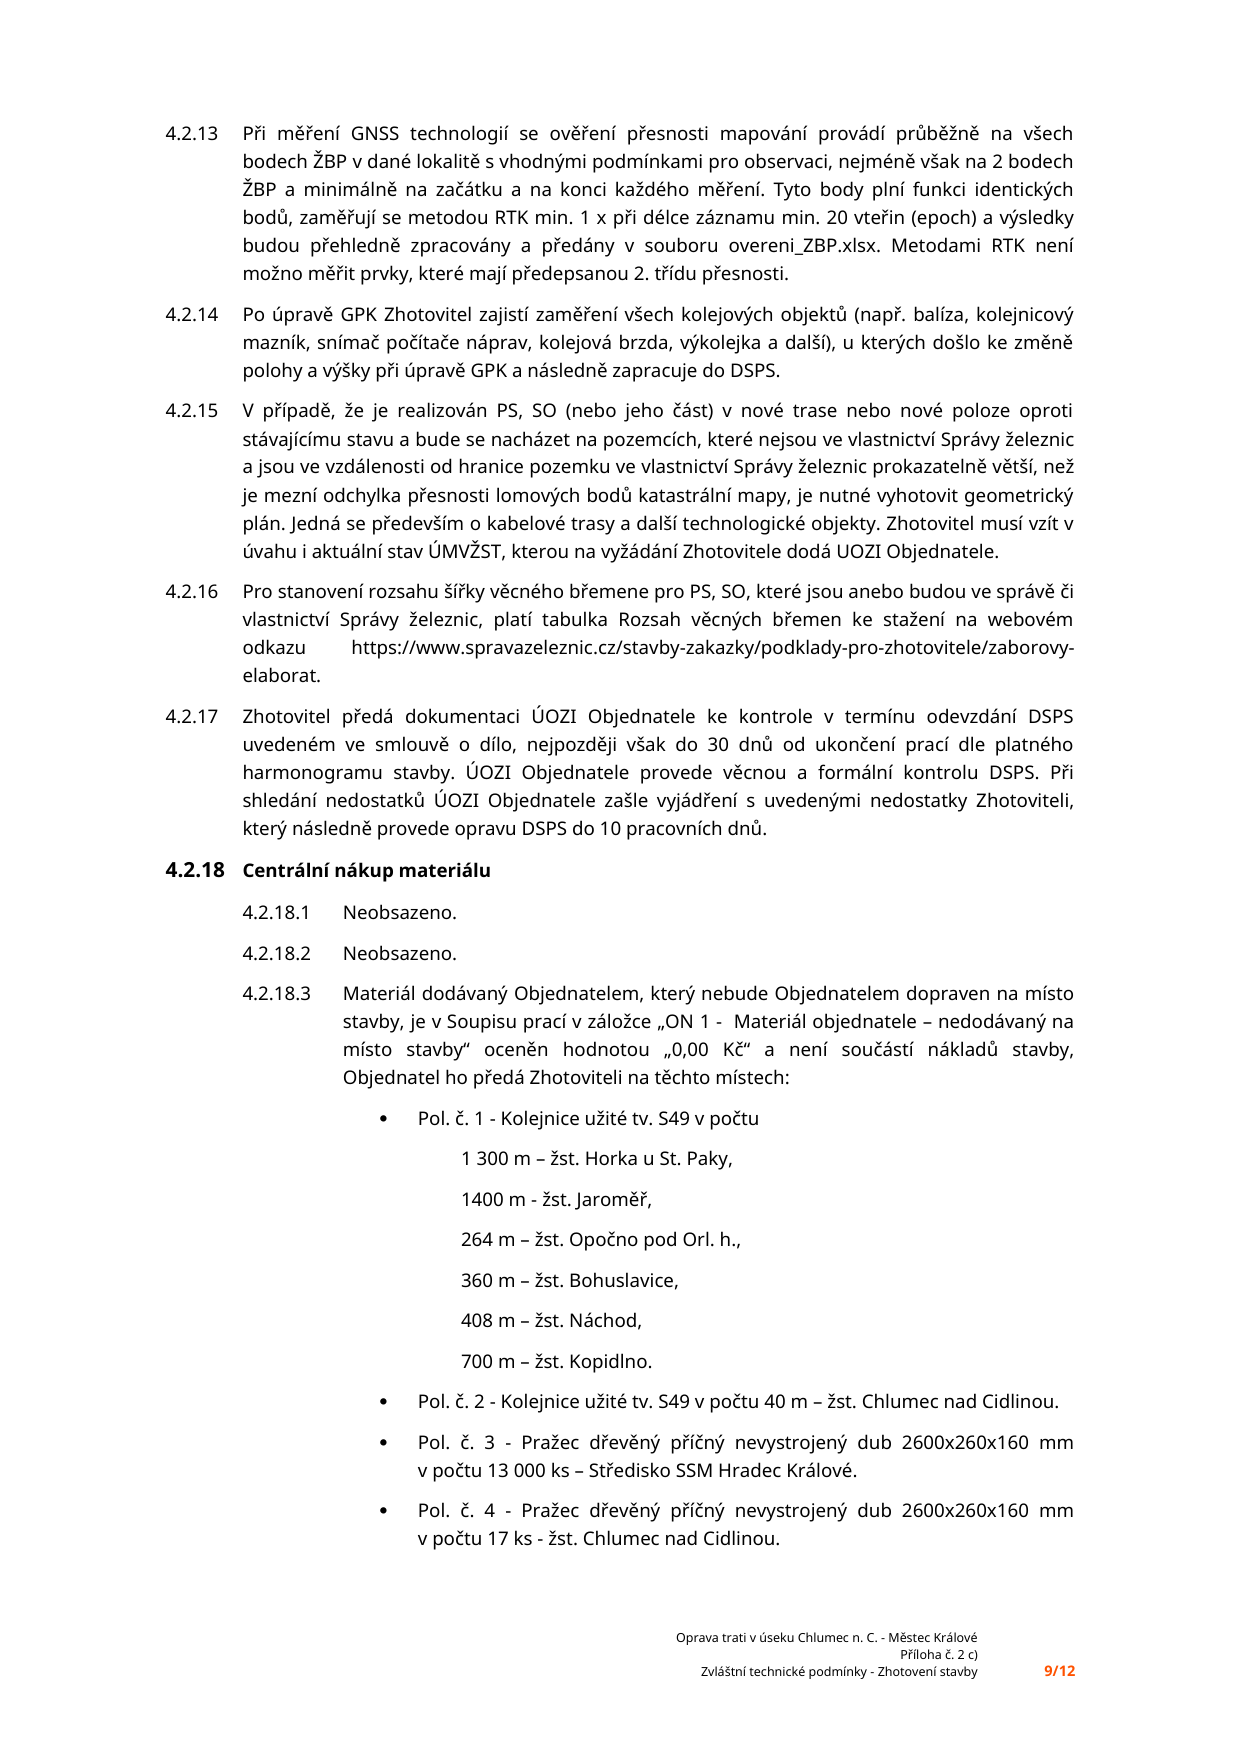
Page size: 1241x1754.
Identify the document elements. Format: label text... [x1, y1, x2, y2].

list Pol. č. 1 - Kolejnice užité tv. S49 v počtu [380, 1105, 1075, 1131]
list 408 m – žst. Náchod, [418, 1308, 1075, 1333]
list Pol. č. 2 - Kolejnice užité tv. S49 v počtu 40 m – žst. Chlumec nad Cidlinou. [380, 1389, 1075, 1414]
text Pro stanovení rozsahu šířky věcného břemene pro PS, SO, které jsou anebo budou ve správě či vlastnictví Správy železnic, platí tabulka Rozsah věcných břemen ke stažení na webovém odkazu https://www.spravazeleznic.cz/stavby-zakazky/podklady-pro-zhotovitele/zaborovy-elaborat. [165, 578, 1075, 688]
text V případě, že je realizován PS, SO (nebo jeho část) v nové trase nebo nové poloze oproti stávajícímu stavu a bude se nacházet na pozemcích, které nejsou ve vlastnictví Správy železnic a jsou ve vzdálenosti od hranice pozemku ve vlastnictví Správy železnic prokazatelně větší, než je mezní odchylka přesnosti lomových bodů katastrální mapy, je nutné vyhotovit geometrický plán. Jedná se především o kabelové trasy a další technologické objekty. Zhotovitel musí vzít v úvahu i aktuální stav ÚMVŽST, kterou na vyžádání Zhotovitele dodá UOZI Objednatele. [165, 398, 1075, 563]
list Pol. č. 3 - Pražec dřevěný příčný nevystrojený dub 2600x260x160 mm v počtu 13 000 ks – Středisko SSM Hradec Králové. [380, 1429, 1075, 1483]
text Při měření GNSS technologií se ověření přesnosti mapování provádí průběžně na všech bodech ŽBP v dané lokalitě s vhodnými podmínkami pro observaci, nejméně však na 2 bodech ŽBP a minimálně na začátku a na konci každého měření. Tyto body plní funkci identických bodů, zaměřují se metodou RTK min. 1 x při délce záznamu min. 20 vteřin (epoch) a výsledky budou přehledně zpracovány a předány v souboru overeni_ZBP.xlsx. Metodami RTK není možno měřit prvky, které mají předepsanou 2. třídu přesnosti. [165, 121, 1075, 286]
text Po úpravě GPK Zhotovitel zajistí zaměření všech kolejových objektů (např. balíza, kolejnicový mazník, snímač počítače náprav, kolejová brzda, výkolejka a další), u kterých došlo ke změně polohy a výšky při úpravě GPK a následně zapracuje do DSPS. [165, 301, 1075, 383]
list 1400 m - žst. Jaroměř, [418, 1186, 1075, 1212]
list 360 m – žst. Bohuslavice, [418, 1267, 1075, 1293]
text Neobsazeno. [242, 940, 1075, 965]
text Centrální nákup materiálu [165, 856, 1075, 884]
text Materiál dodávaný Objednatelem, který nebude Objednatelem dopraven na místo stavby, je v Soupisu prací v záložce „ON 1 - Materiál objednatele – nedodávaný na místo stavby“ oceněn hodnotou „0,00 Kč“ a není součástí nákladů stavby, Objednatel ho předá Zhotoviteli na těchto místech: [242, 980, 1075, 1090]
text Zhotovitel předá dokumentaci ÚOZI Objednatele ke kontrole v termínu odevzdání DSPS uvedeném ve smlouvě o dílo, nejpozději však do 30 dnů od ukončení prací dle platného harmonogramu stavby. ÚOZI Objednatele provede věcnou a formální kontrolu DSPS. Při shledání nedostatků ÚOZI Objednatele zašle vyjádření s uvedenými nedostatky Zhotoviteli, který následně provede opravu DSPS do 10 pracovních dnů. [165, 703, 1075, 841]
text Neobsazeno. [242, 899, 1075, 925]
list 264 m – žst. Opočno pod Orl. h., [418, 1227, 1075, 1252]
list 1 300 m – žst. Horka u St. Paky, [418, 1146, 1075, 1171]
list 700 m – žst. Kopidlno. [418, 1348, 1075, 1374]
list Pol. č. 4 - Pražec dřevěný příčný nevystrojený dub 2600x260x160 mm v počtu 17 ks - žst. Chlumec nad Cidlinou. [380, 1498, 1075, 1551]
